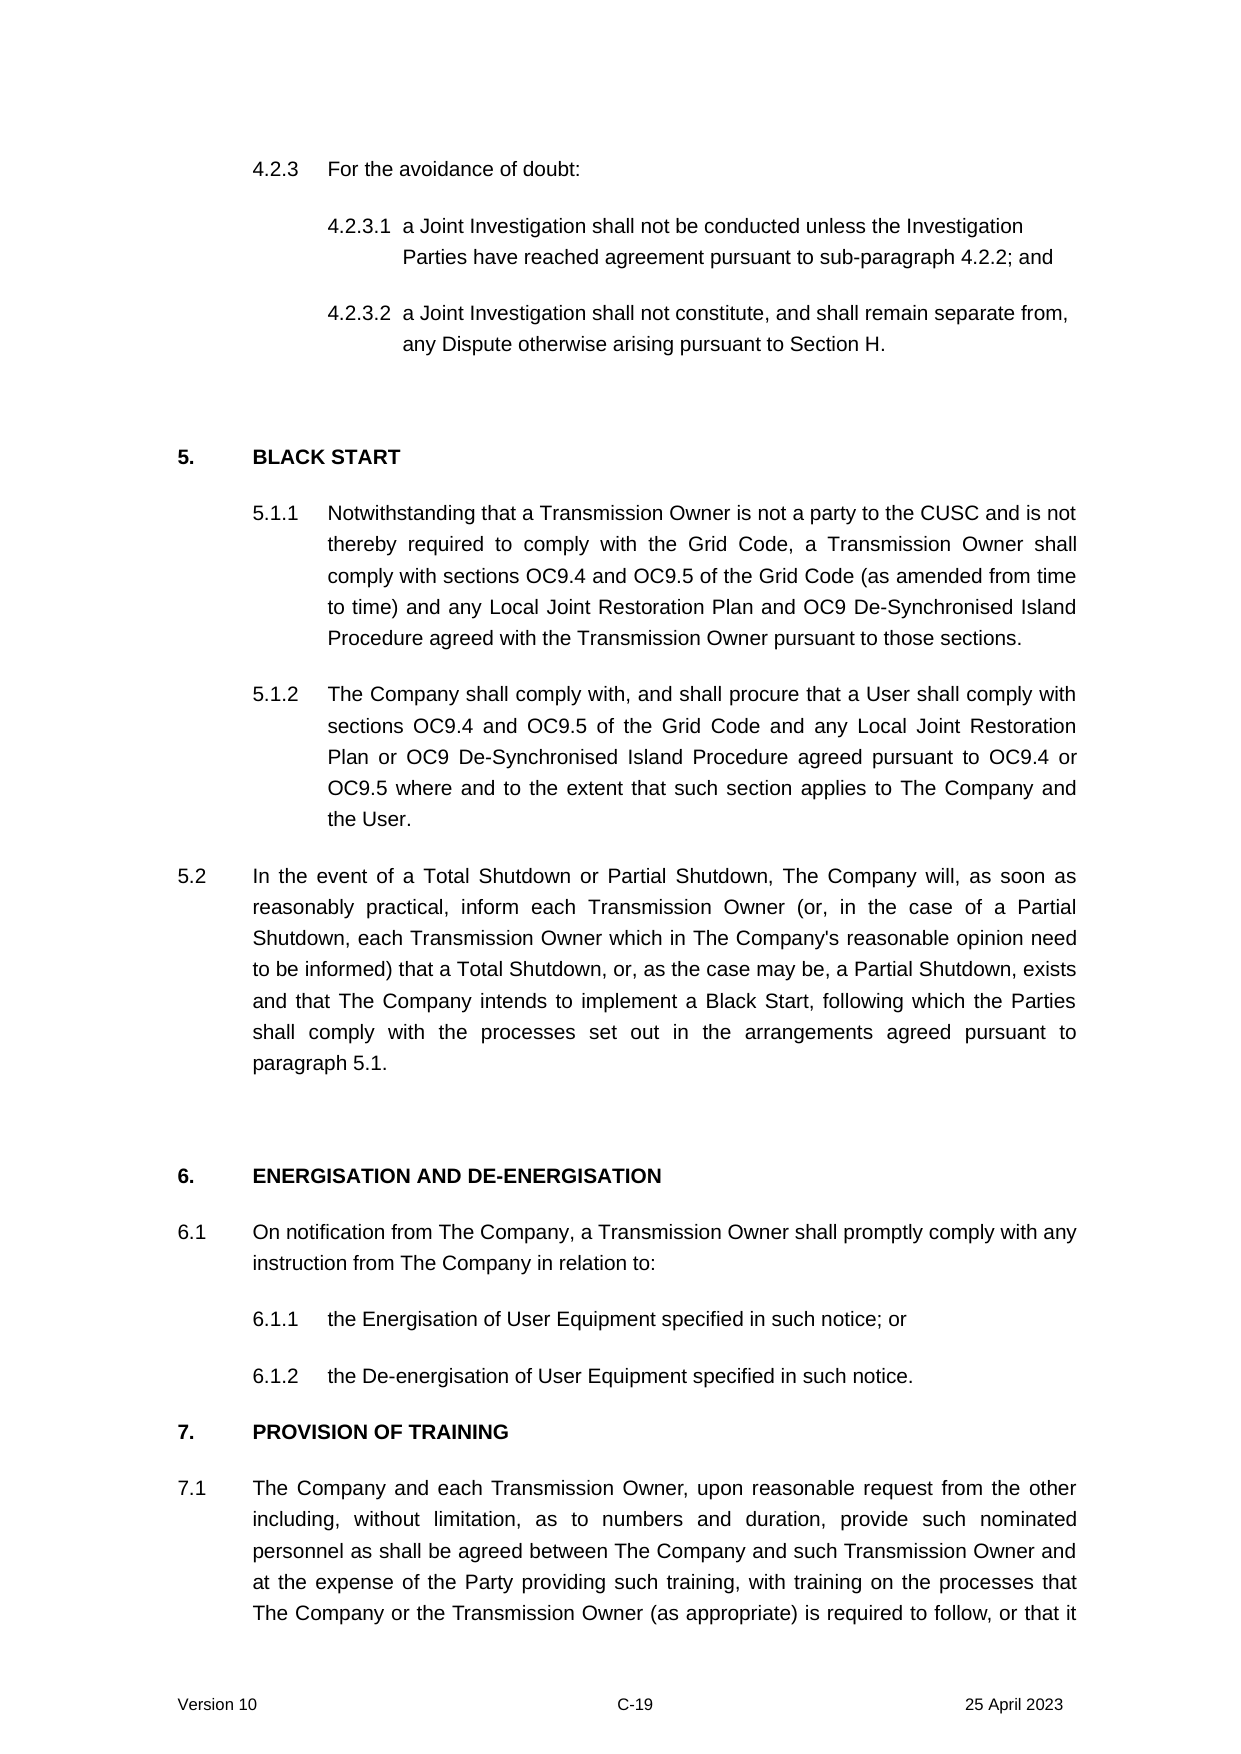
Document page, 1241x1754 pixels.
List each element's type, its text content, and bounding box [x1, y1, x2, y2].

text 5. BLACK START [177, 437, 1078, 469]
text 6.1.2 the De-energisation of User Equipment specified in such notice. [252, 1356, 1078, 1387]
text 6. ENERGISATION AND DE-ENERGISATION [177, 1156, 1078, 1187]
text 4.2.3.1 a Joint Investigation shall not be conducted unless the Investigation Parties have reached agreement pursuant to sub-paragraph 4.2.2; and [327, 206, 1078, 269]
text 4.2.3.2 a Joint Investigation shall not constitute, and shall remain separate from, any Dispute otherwise arising pursuant to Section H. [327, 294, 1078, 356]
text 4.2.3 For the avoidance of doubt: [252, 150, 1078, 181]
text 5.2 In the event of a Total Shutdown or Partial Shutdown, The Company will, as soon as reasonably practical, inform each Transmission Owner (or, in the case of a Partial Shutdown, each Transmission Owner which in The Company's reasonable opinion need to be informed) that a Total Shutdown, or, as the case may be, a Partial Shutdown, exists and that The Company intends to implement a Black Start, following which the Parties shall comply with the processes set out in the arrangements agreed pursuant to paragraph 5.1. [177, 856, 1078, 1075]
text 6.1 On notification from The Company, a Transmission Owner shall promptly comply with any instruction from The Company in relation to: [177, 1212, 1078, 1275]
text 6.1.1 the Energisation of User Equipment specified in such notice; or [252, 1300, 1078, 1331]
list Notwithstanding that a Transmission Owner is not a party to the CUSC and is not thereby required to comply with the Grid Code, a Transmission Owner shall comply with sections OC9.4 and OC9.5 of the Grid Code (as amended from time to time) and any Local Joint Restoration Plan and OC9 De-Synchronised Island Procedure agreed with the Transmission Owner pursuant to those sections. [252, 494, 1078, 650]
subtitle 7. PROVISION OF TRAINING [177, 1412, 1078, 1444]
list The Company shall comply with, and shall procure that a User shall comply with sections OC9.4 and OC9.5 of the Grid Code and any Local Joint Restoration Plan or OC9 De-Synchronised Island Procedure agreed pursuant to OC9.4 or OC9.5 where and to the extent that such section applies to The Company and the User. [252, 675, 1078, 831]
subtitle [177, 1469, 1078, 1625]
